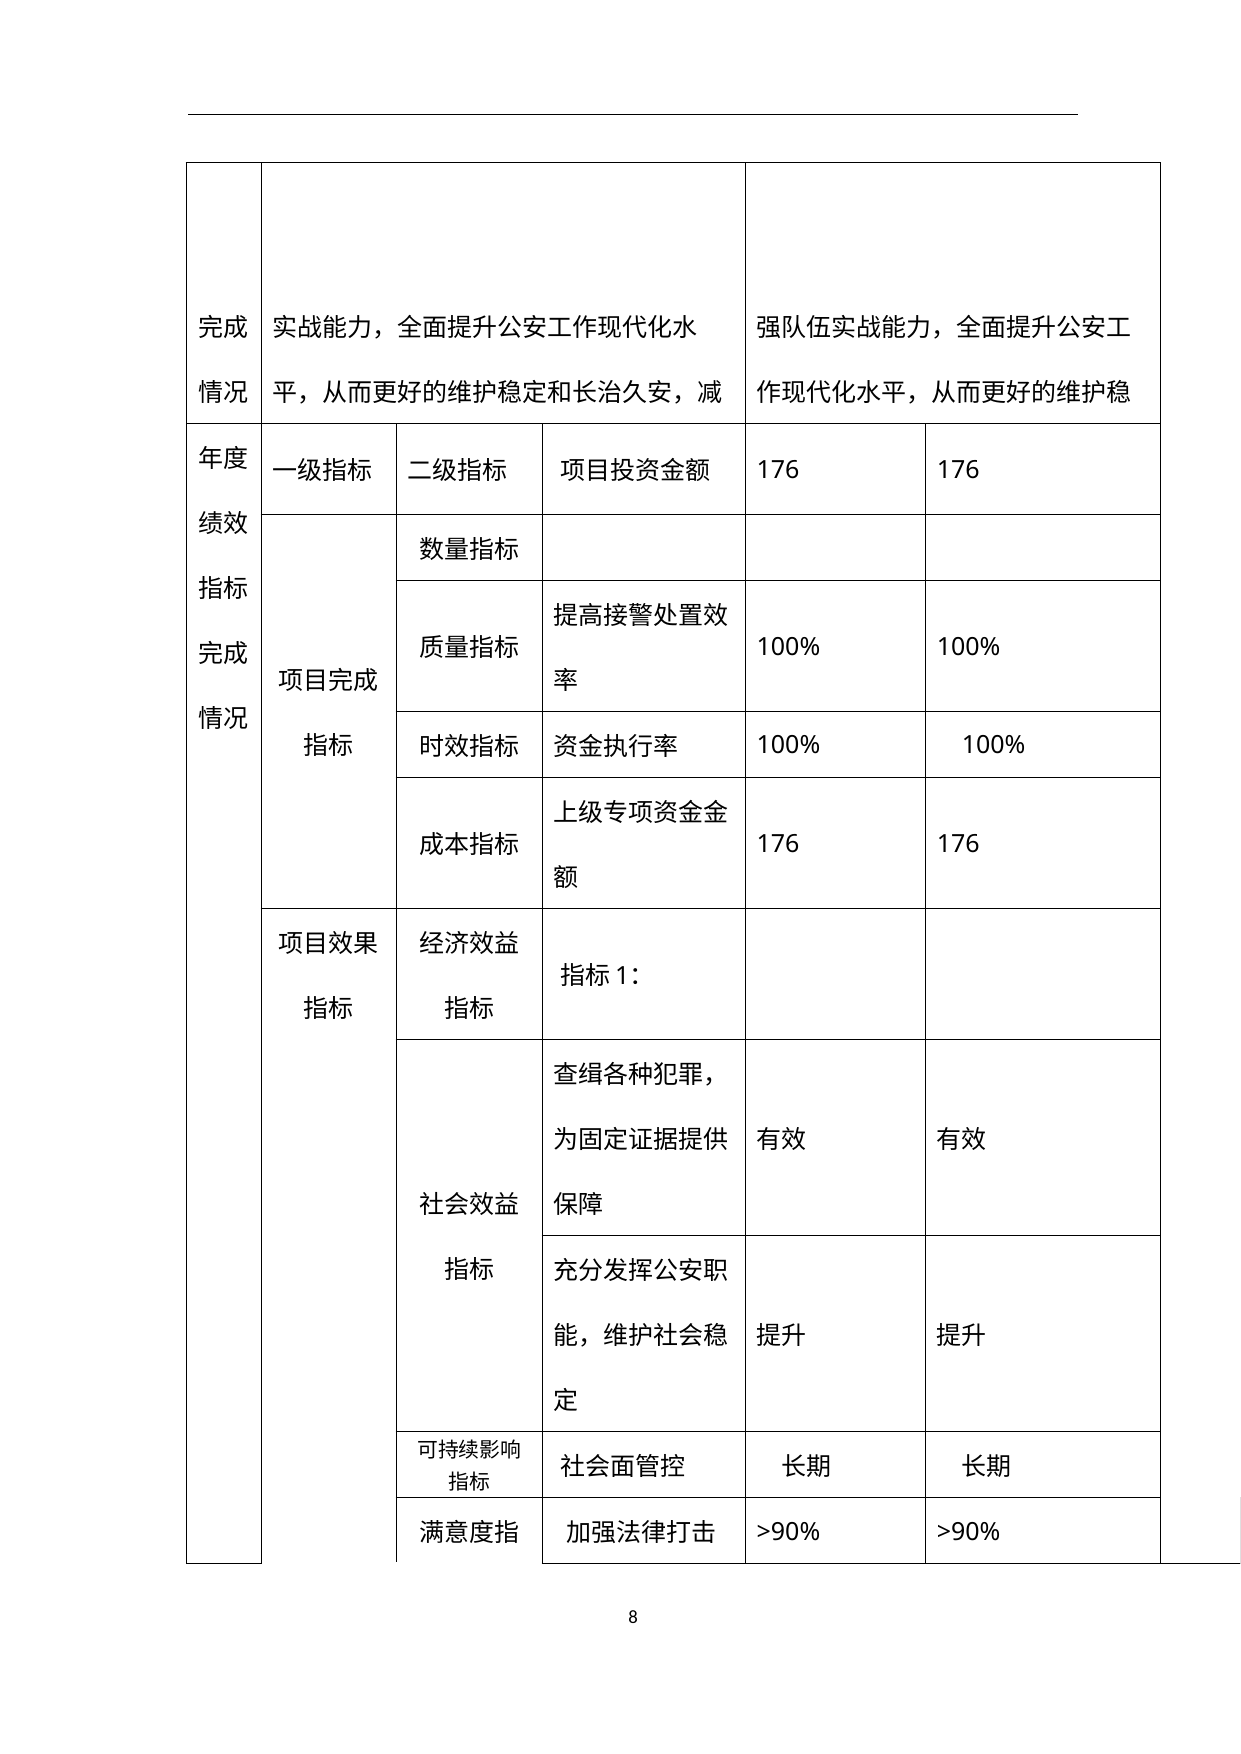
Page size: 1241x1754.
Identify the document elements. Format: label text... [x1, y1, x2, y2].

table_cell 176 [746, 424, 925, 514]
table_cell 项目效果指标 [262, 909, 396, 1563]
table_cell [926, 909, 1160, 1039]
table_cell [746, 515, 925, 580]
table_cell 二级指标 [397, 424, 542, 514]
table_cell 经济效益指标 [397, 909, 542, 1039]
table_cell 100% [926, 581, 1160, 711]
table_cell 项目投资金额 [543, 424, 745, 514]
table_cell 时效指标 [397, 712, 542, 777]
table_cell 满意度指标 [396, 1498, 542, 1563]
table_cell >90% [746, 1498, 925, 1563]
table_cell 社会效益指标 [397, 1040, 542, 1431]
table_cell 成本指标 [397, 778, 542, 908]
table_cell [1161, 1497, 1240, 1563]
table_cell 提高接警处置效率 [543, 581, 745, 711]
table_cell 质量指标 [397, 581, 542, 711]
table_cell 长期 [926, 1432, 1160, 1497]
table_cell 资金执行率 [543, 712, 745, 777]
table_cell 提升 [926, 1236, 1160, 1431]
table_cell 100% [746, 581, 925, 711]
table_cell 指标1： [543, 909, 745, 1039]
table_cell 加强法律打击力度，维护意度 [543, 1498, 745, 1563]
table_cell 社会面管控 [543, 1432, 745, 1497]
table_cell 100% [746, 712, 925, 777]
table_cell 可持续影响指标 [397, 1432, 542, 1497]
table_cell 176 [926, 778, 1160, 908]
table_cell [926, 515, 1160, 580]
table_cell 充分发挥公安职能，维护社会稳定 [543, 1236, 745, 1431]
table_cell 有效 [926, 1040, 1160, 1235]
table_cell 176 [926, 424, 1160, 514]
table_cell 年度绩效指标完成情况 [187, 424, 261, 1563]
table_cell 项目完成指标 [262, 515, 396, 908]
table_cell 上级专项资金金额 [543, 778, 745, 908]
table_cell 查缉各种犯罪，为固定证据提供保障 [543, 1040, 745, 1235]
table_cell 数量指标 [397, 515, 542, 580]
table_cell [543, 515, 745, 580]
table_cell 176 [746, 778, 925, 908]
table_cell >90% [926, 1498, 1160, 1563]
table_cell 100% [926, 712, 1160, 777]
table_cell 一级指标 [262, 424, 396, 514]
table_cell [746, 909, 925, 1039]
table_cell 长期 [746, 1432, 925, 1497]
table_cell 提升 [746, 1236, 925, 1431]
table_cell 有效 [746, 1040, 925, 1235]
